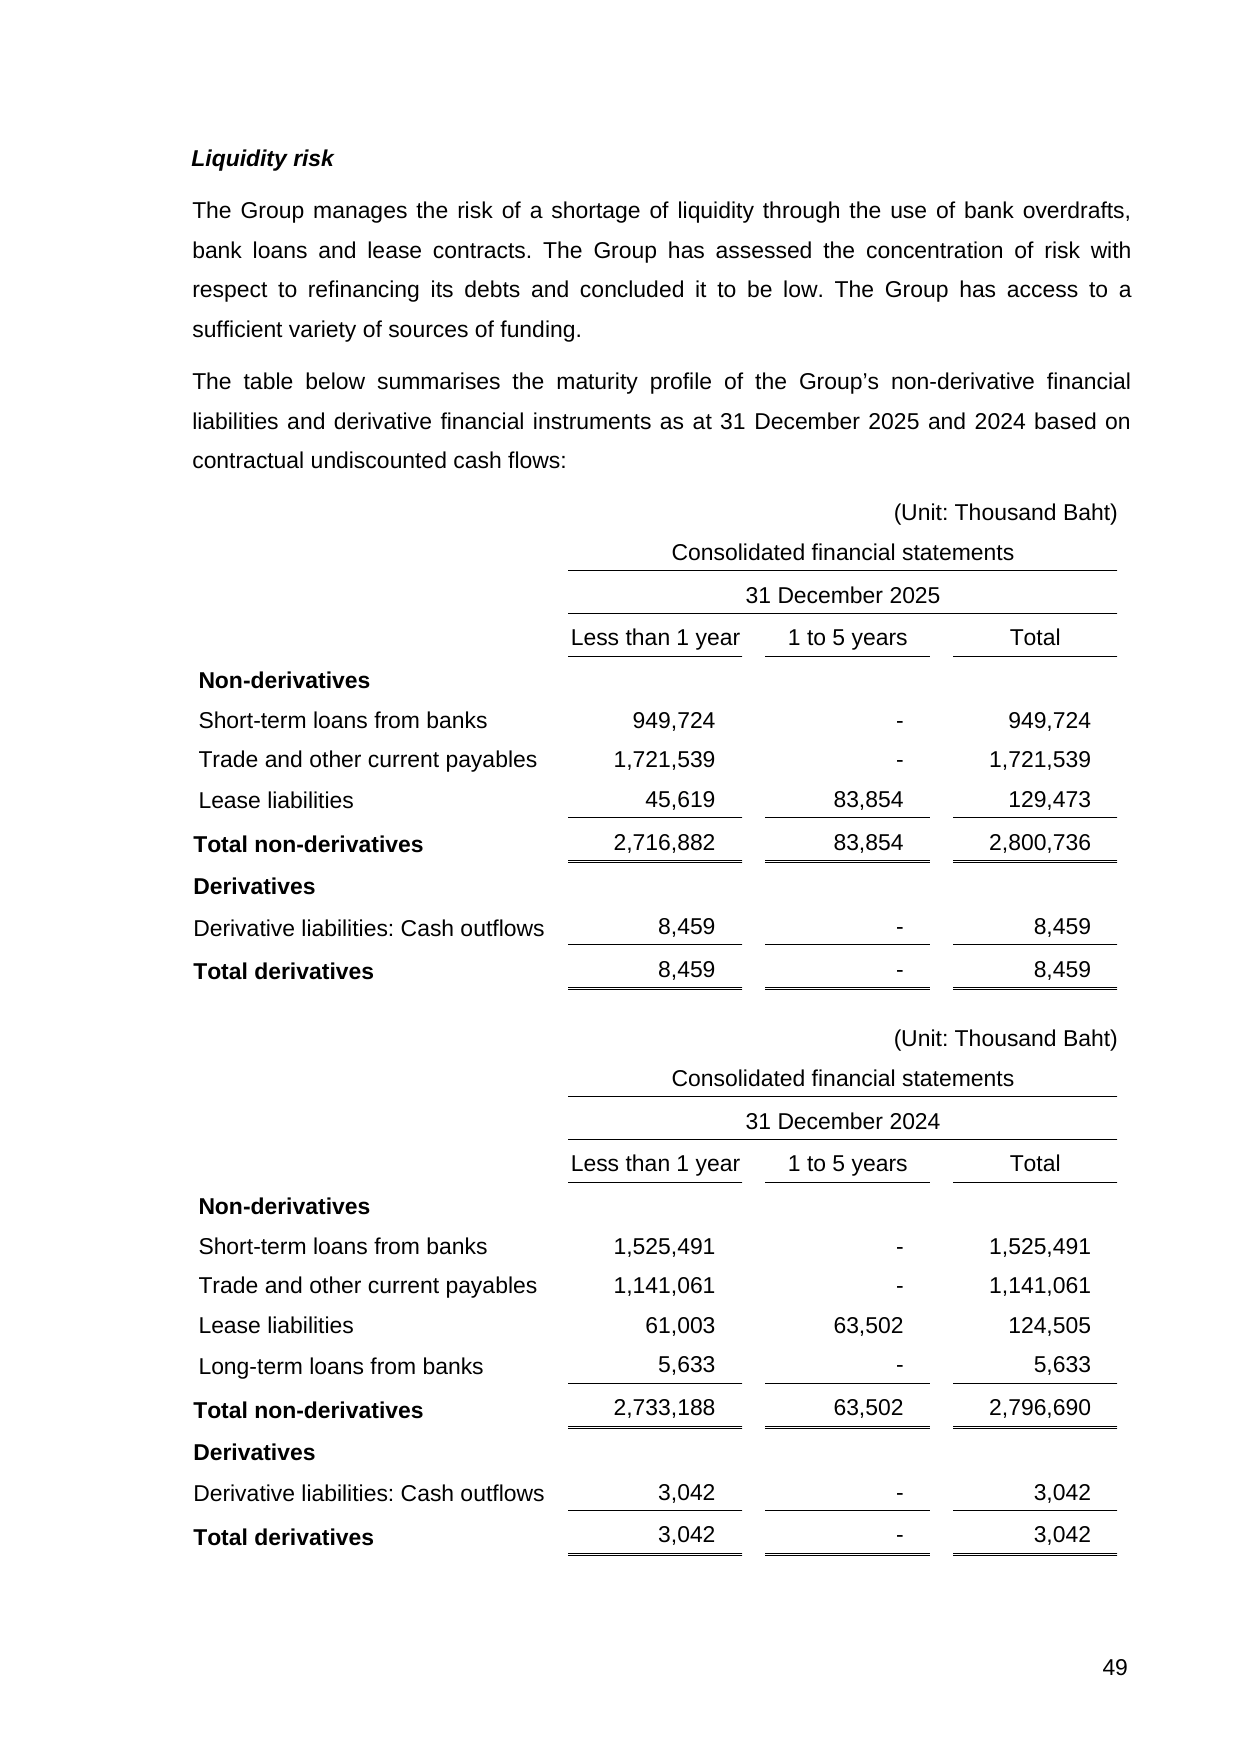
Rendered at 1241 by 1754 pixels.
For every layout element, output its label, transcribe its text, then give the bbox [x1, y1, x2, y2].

text The Group manages the risk of a shortage of liquidity through the use of bank overdrafts, bank loans and lease contracts. The Group has assessed the concentration of risk with respect to refinancing its debts and concluded it to be low. The Group has access to a sufficient variety of sources of funding. [192, 187, 1132, 345]
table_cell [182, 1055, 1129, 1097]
text The table below summarises the maturity profile of the Group’s non-derivative financial liabilities and derivative financial instruments as at 31 December 2025 and 2024 based on contractual undiscounted cash flows: [192, 358, 1132, 477]
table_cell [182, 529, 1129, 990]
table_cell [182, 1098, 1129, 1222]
text Liquidity risk [135, 135, 1132, 174]
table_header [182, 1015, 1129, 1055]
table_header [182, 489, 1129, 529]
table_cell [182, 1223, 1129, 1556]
